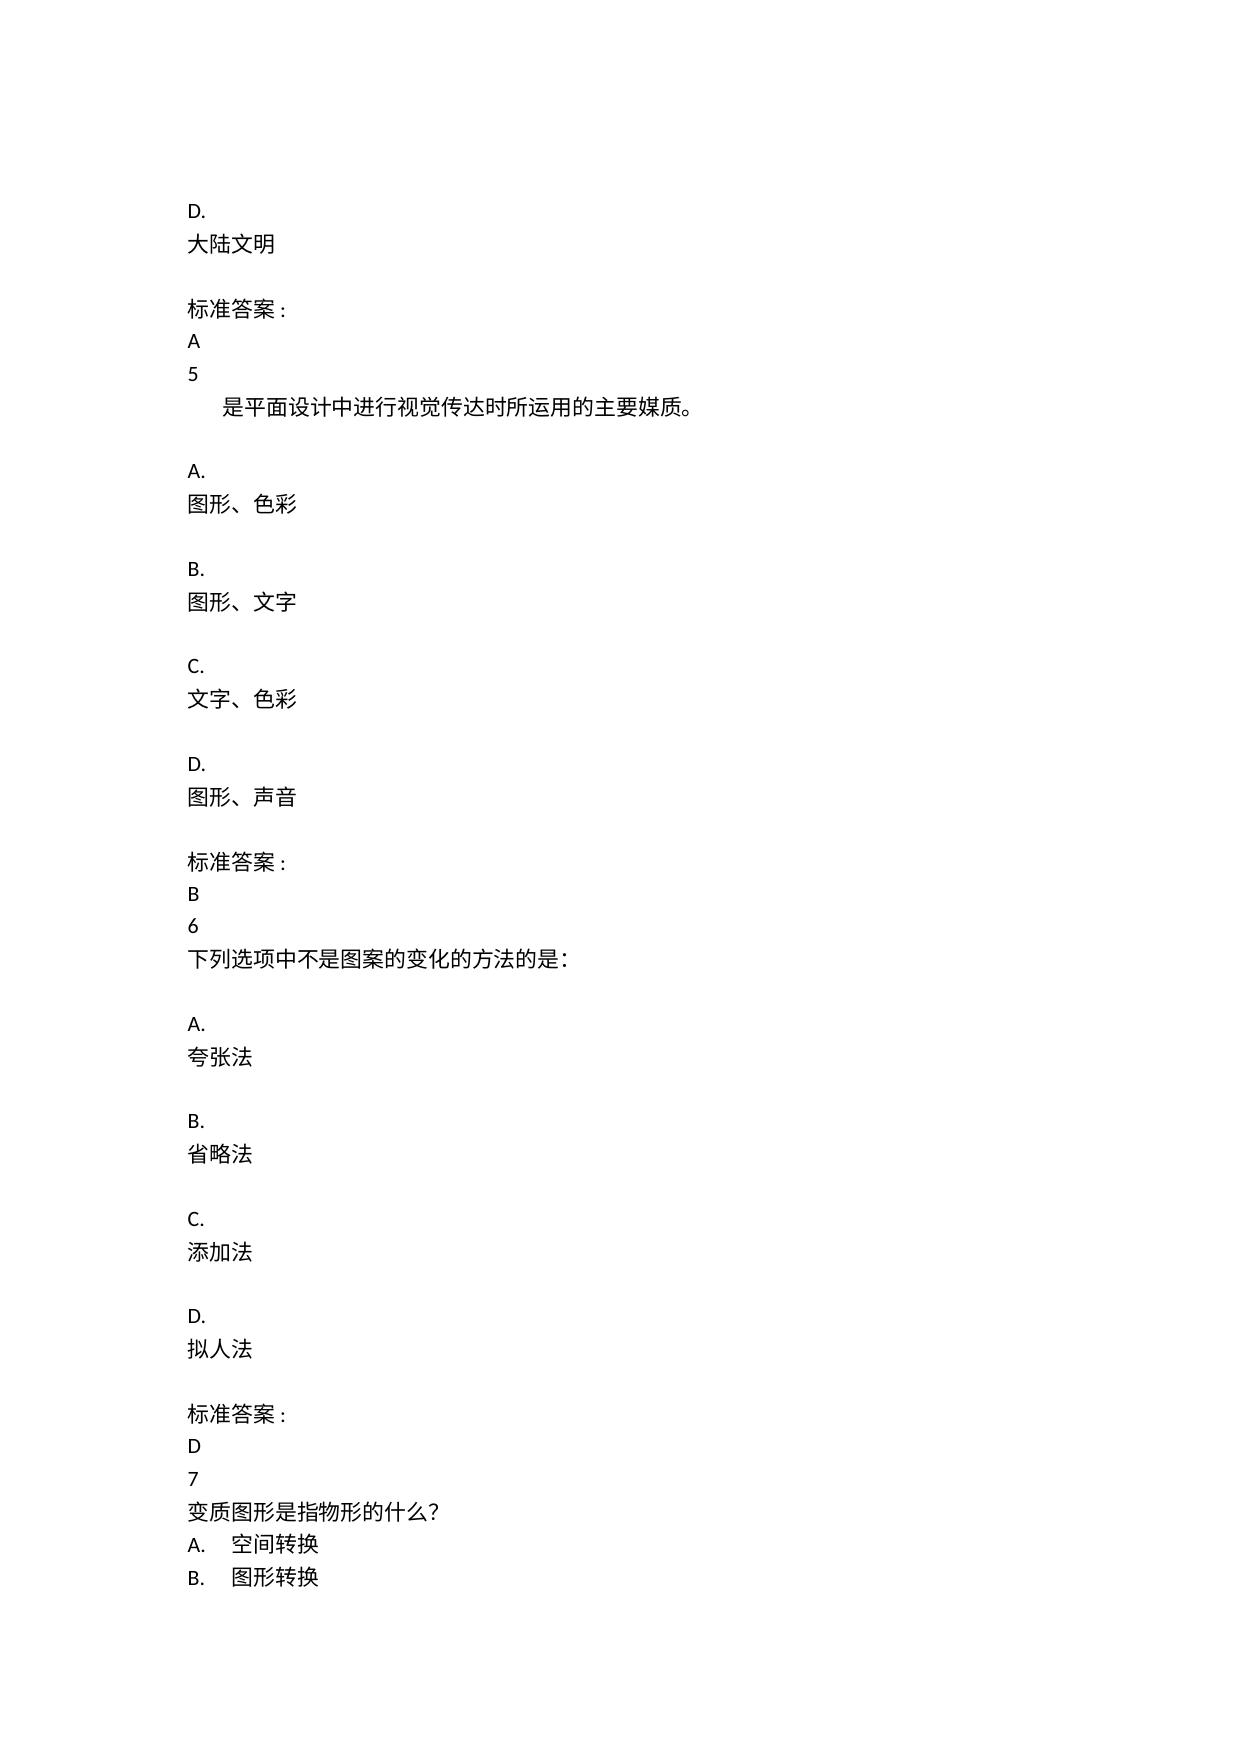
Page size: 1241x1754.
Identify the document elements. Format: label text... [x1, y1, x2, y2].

text B. [187, 552, 1053, 584]
text 省略法 [187, 1137, 1053, 1169]
text 标准答案 : [187, 1397, 1053, 1429]
text 5 [187, 357, 1053, 389]
text A [187, 324, 1053, 357]
text 7 [187, 1462, 1053, 1494]
text D. [187, 747, 1053, 779]
text 变质图形是指物形的什么？ [187, 1494, 1053, 1527]
text 标准答案 : [187, 844, 1053, 877]
text 是平面设计中进行视觉传达时所运用的主要媒质。 [187, 389, 1053, 422]
text 6 [187, 909, 1053, 942]
text 图形、声音 [187, 779, 1053, 812]
text 拟人法 [187, 1332, 1053, 1364]
text 下列选项中不是图案的变化的方法的是： [187, 942, 1053, 974]
text 大陆文明 [187, 227, 1053, 259]
text C. [187, 1202, 1053, 1234]
text D [187, 1429, 1053, 1462]
text D. [187, 1299, 1053, 1332]
text 图形、色彩 [187, 487, 1053, 519]
text A. [187, 1007, 1053, 1039]
text C. [187, 649, 1053, 682]
text A. [187, 454, 1053, 487]
text B. [187, 1104, 1053, 1137]
text 文字、色彩 [187, 682, 1053, 714]
text 添加法 [187, 1234, 1053, 1267]
text 夸张法 [187, 1039, 1053, 1072]
text D. [187, 194, 1053, 227]
text B. 图形转换 [187, 1559, 1053, 1592]
text 图形、文字 [187, 584, 1053, 617]
text A. 空间转换 [187, 1527, 1053, 1559]
text 标准答案 : [187, 292, 1053, 324]
text B [187, 877, 1053, 909]
